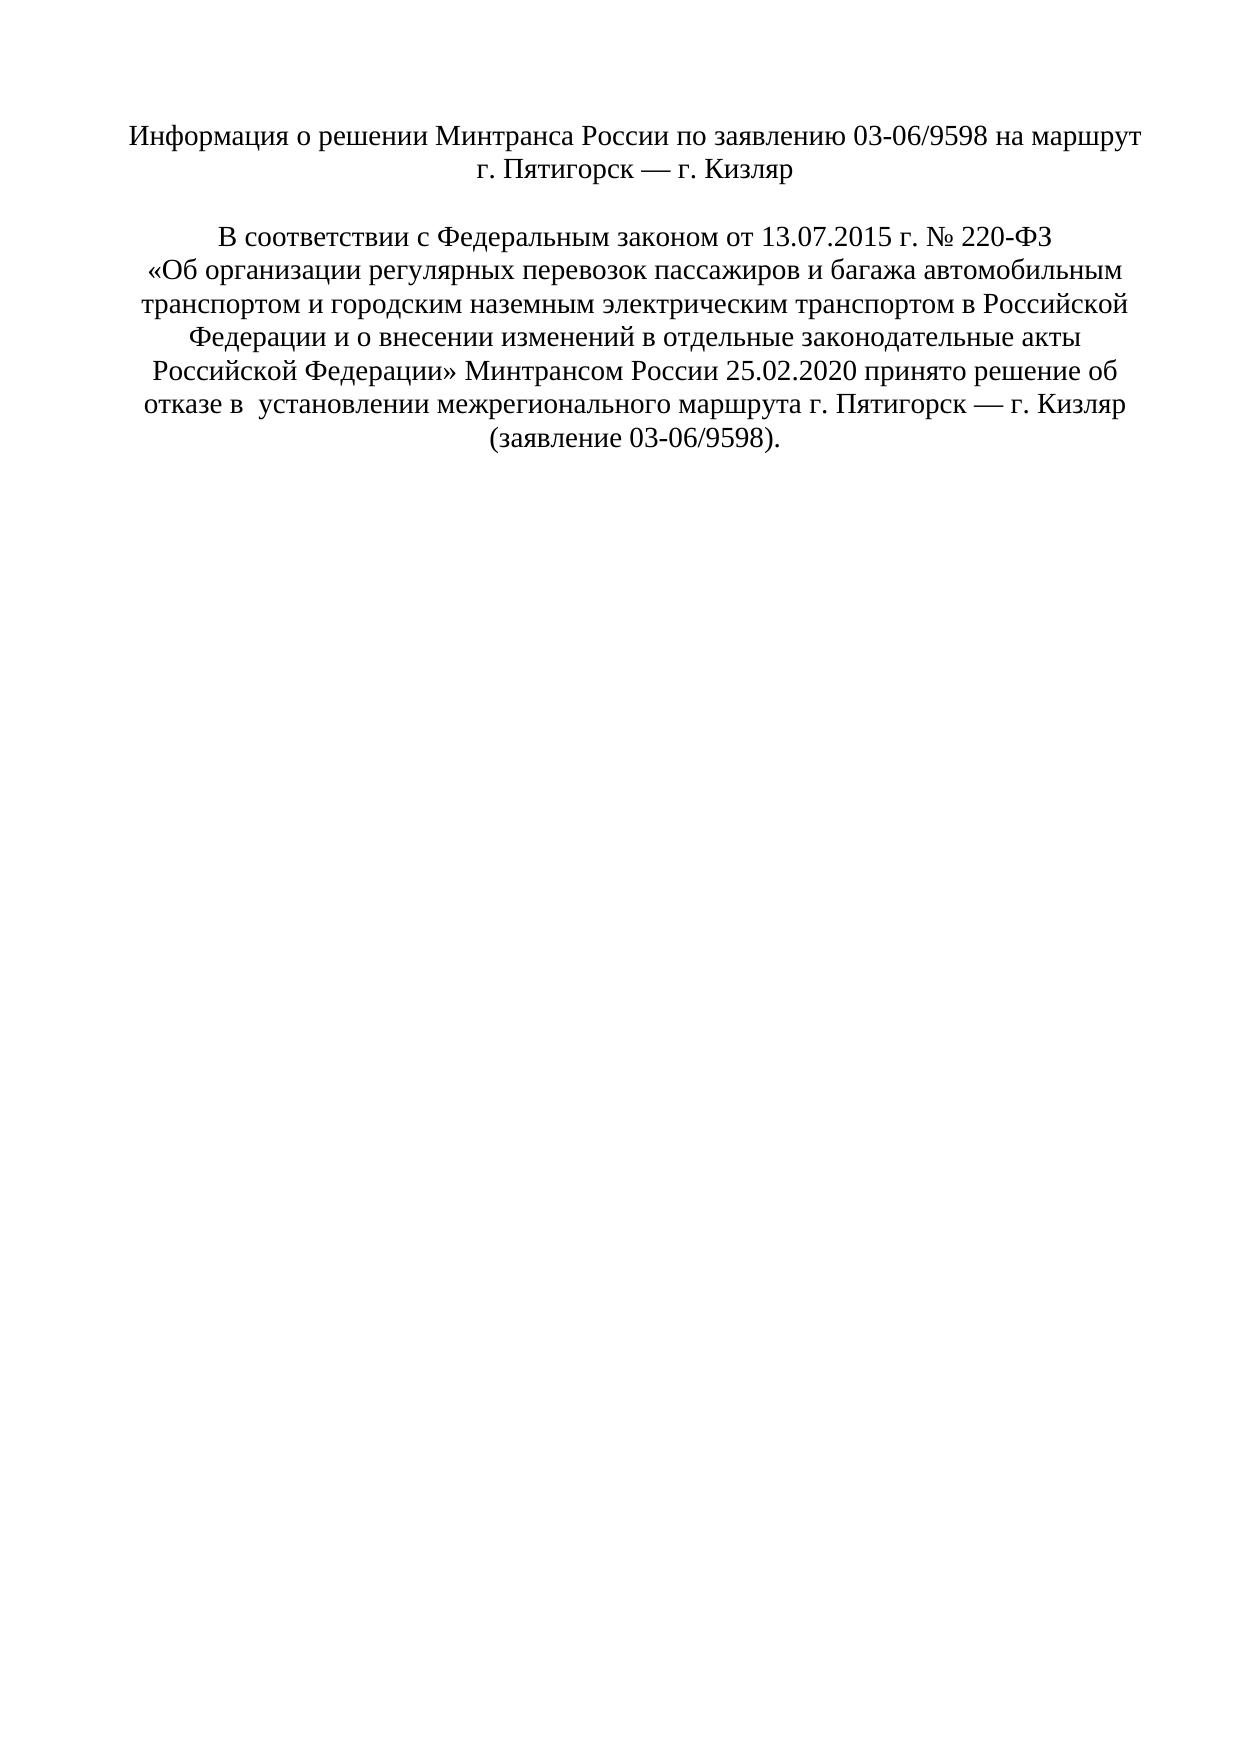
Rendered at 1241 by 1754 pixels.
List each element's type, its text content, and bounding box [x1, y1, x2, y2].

text Информация о решении Минтранса России по заявлению 03-06/9598 на маршрут г. Пятигорск — г. Кизляр [118, 118, 1152, 185]
text В соответствии с Федеральным законом от 13.07.2015 г. № 220-ФЗ «Об организации регулярных перевозок пассажиров и багажа автомобильным транспортом и городским наземным электрическим транспортом в Российской Федерации и о внесении изменений в отдельные законодательные акты Российской Федерации» Минтрансом России 25.02.2020 принято решение об отказе в установлении межрегионального маршрута г. Пятигорск — г. Кизляр (заявление 03-06/9598). [118, 219, 1152, 453]
